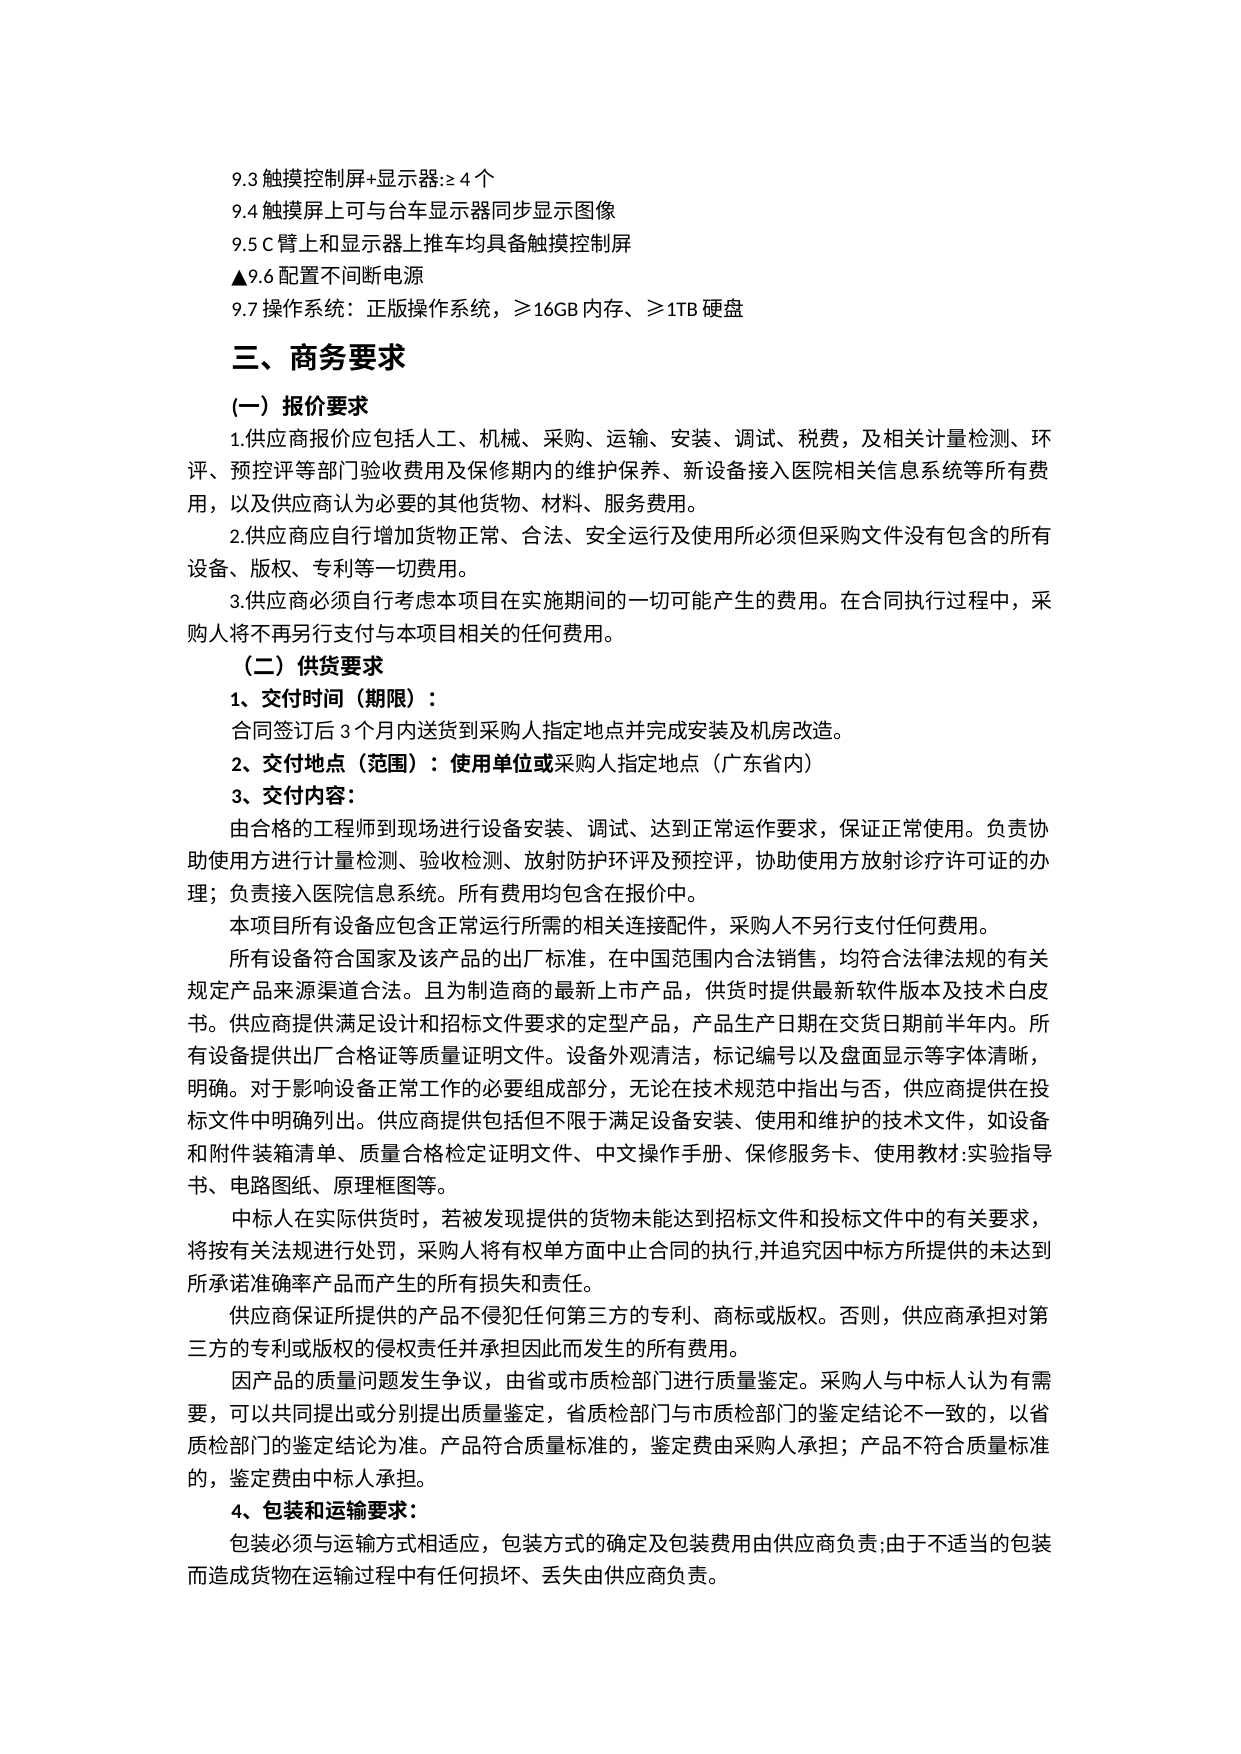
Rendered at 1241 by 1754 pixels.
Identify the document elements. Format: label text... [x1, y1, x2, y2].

text 包装必须与运输方式相适应，包装方式的确定及包装费用由供应商负责;由于不适当的包装而造成货物在运输过程中有任何损坏、丢失由供应商负责。 [187, 1527, 1053, 1592]
text 1.供应商报价应包括人工、机械、采购、运输、安装、调试、税费，及相关计量检测、环评、预控评等部门验收费用及保修期内的维护保养、新设备接入医院相关信息系统等所有费用，以及供应商认为必要的其他货物、材料、服务费用。 [187, 422, 1053, 519]
text 9.5 C臂上和显示器上推车均具备触摸控制屏 [187, 227, 1053, 259]
text 本项目所有设备应包含正常运行所需的相关连接配件，采购人不另行支付任何费用。 [187, 909, 1053, 942]
text 9.4触摸屏上可与台车显示器同步显示图像 [187, 194, 1053, 227]
text 3.供应商必须自行考虑本项目在实施期间的一切可能产生的费用。在合同执行过程中，采购人将不再另行支付与本项目相关的任何费用。 [187, 584, 1053, 649]
text 4、包装和运输要求： [187, 1494, 1053, 1527]
text 合同签订后3个月内送货到采购人指定地点并完成安装及机房改造。 [187, 714, 1053, 747]
text 由合格的工程师到现场进行设备安装、调试、达到正常运作要求，保证正常使用。负责协助使用方进行计量检测、验收检测、放射防护环评及预控评，协助使用方放射诊疗许可证的办理；负责接入医院信息系统。所有费用均包含在报价中。 [187, 812, 1053, 909]
text （二）供货要求 [187, 649, 1053, 682]
text 3、交付内容： [187, 779, 1053, 812]
text 所有设备符合国家及该产品的出厂标准，在中国范围内合法销售，均符合法律法规的有关规定产品来源渠道合法。且为制造商的最新上市产品，供货时提供最新软件版本及技术白皮书。供应商提供满足设计和招标文件要求的定型产品，产品生产日期在交货日期前半年内。所有设备提供出厂合格证等质量证明文件。设备外观清洁，标记编号以及盘面显示等字体清晰，明确。对于影响设备正常工作的必要组成部分，无论在技术规范中指出与否，供应商提供在投标文件中明确列出。供应商提供包括但不限于满足设备安装、使用和维护的技术文件，如设备和附件装箱清单、质量合格检定证明文件、中文操作手册、保修服务卡、使用教材:实验指导书、电路图纸、原理框图等。 [187, 942, 1053, 1202]
text 1、交付时间（期限）： [187, 682, 1053, 714]
text 9.7操作系统：正版操作系统，≥16GB内存、≥1TB硬盘 [187, 292, 1053, 324]
text 三、商务要求 [187, 324, 1053, 389]
text 2.供应商应自行增加货物正常、合法、安全运行及使用所必须但采购文件没有包含的所有设备、版权、专利等一切费用。 [187, 519, 1053, 584]
text 9.3触摸控制屏+显示器:≥ 4个 [187, 162, 1053, 194]
text 2、交付地点（范围）：使用单位或采购人指定地点（广东省内） [187, 747, 1053, 779]
text 供应商保证所提供的产品不侵犯任何第三方的专利、商标或版权。否则，供应商承担对第三方的专利或版权的侵权责任并承担因此而发生的所有费用。 [187, 1299, 1053, 1364]
text ▲9.6 配置不间断电源 [187, 259, 1053, 292]
text 因产品的质量问题发生争议，由省或市质检部门进行质量鉴定。采购人与中标人认为有需要，可以共同提出或分别提出质量鉴定，省质检部门与市质检部门的鉴定结论不一致的，以省质检部门的鉴定结论为准。产品符合质量标准的，鉴定费由采购人承担；产品不符合质量标准的，鉴定费由中标人承担。 [187, 1364, 1053, 1494]
text (一）报价要求 [187, 389, 1053, 422]
text 中标人在实际供货时，若被发现提供的货物未能达到招标文件和投标文件中的有关要求，将按有关法规进行处罚，采购人将有权单方面中止合同的执行,并追究因中标方所提供的未达到所承诺准确率产品而产生的所有损失和责任。 [187, 1202, 1053, 1299]
